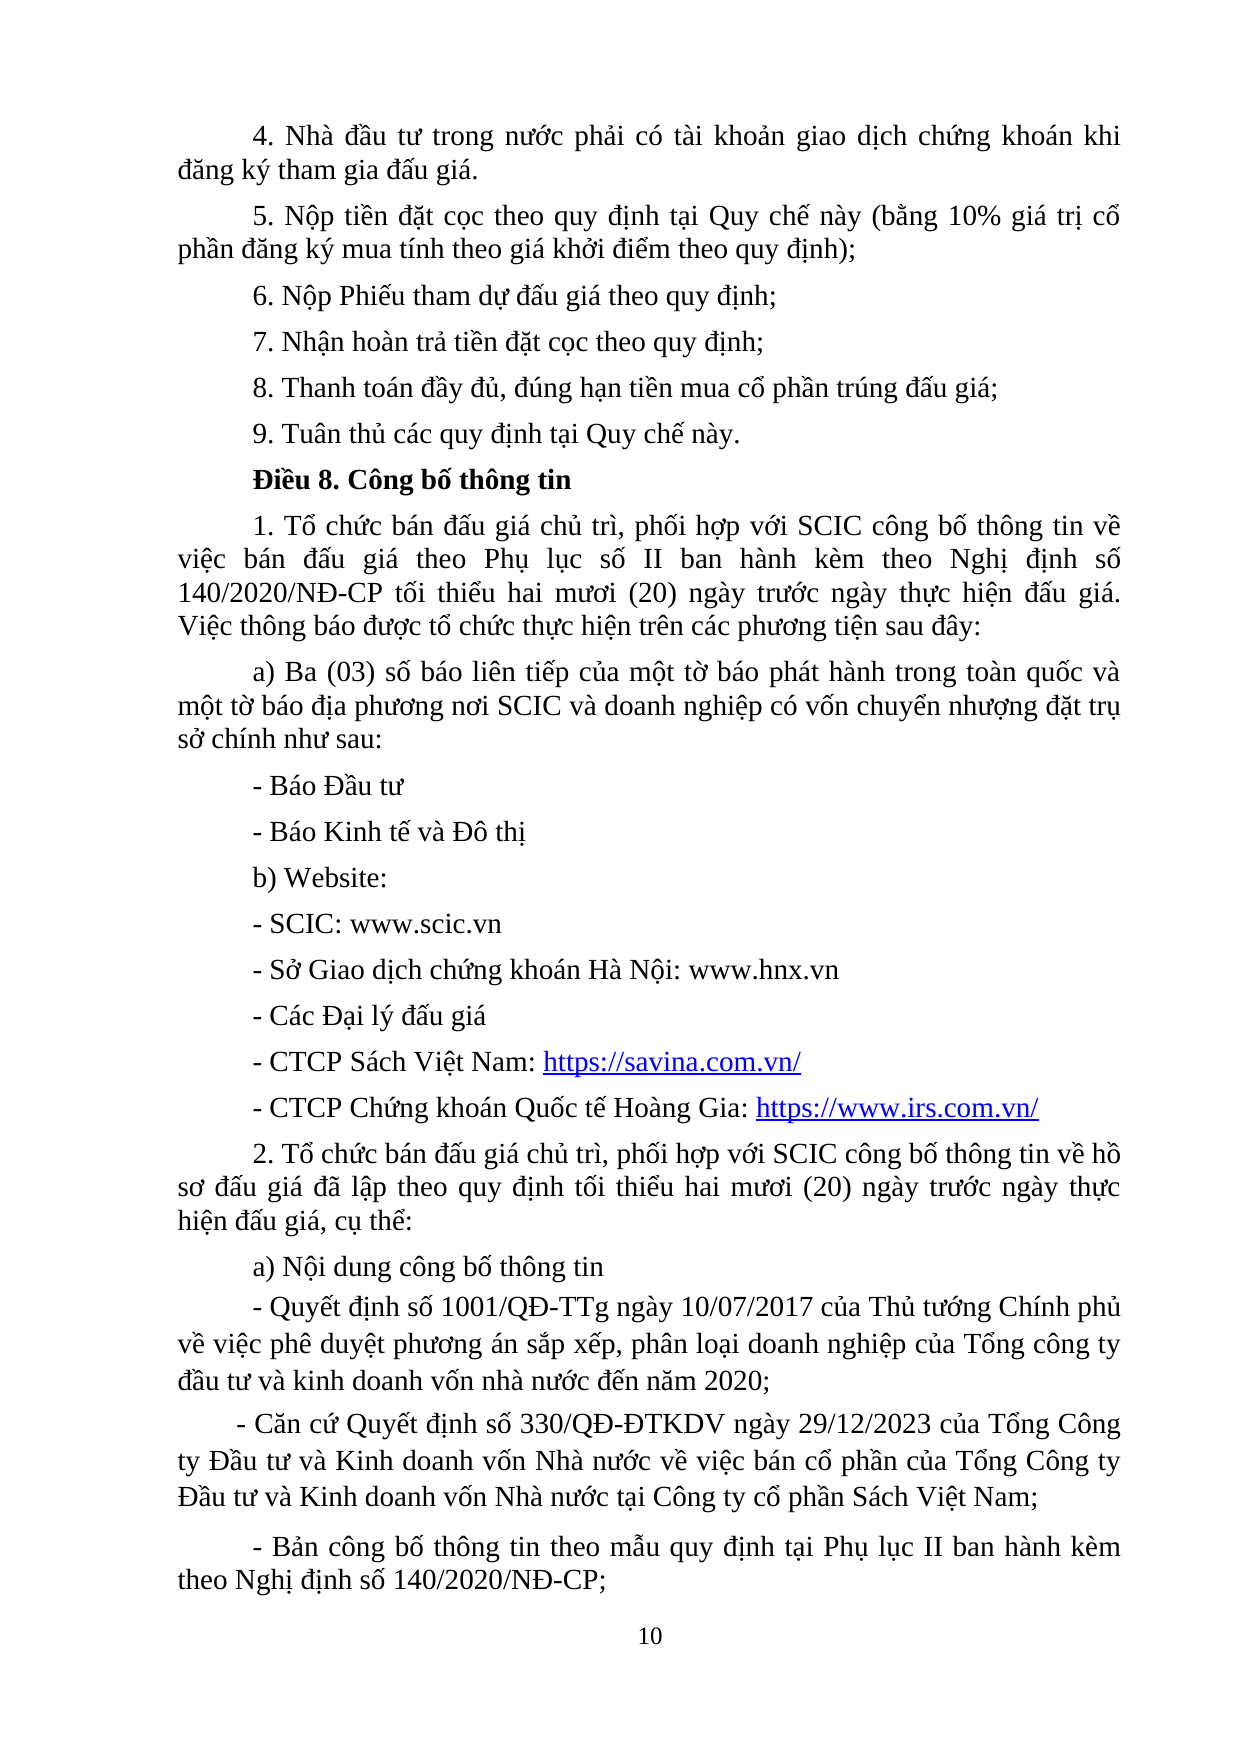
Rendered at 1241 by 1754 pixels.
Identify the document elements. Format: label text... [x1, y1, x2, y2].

text 7. Nhận hoàn trả tiền đặt cọc theo quy định; [177, 324, 1122, 357]
text 9. Tuân thủ các quy định tại Quy chế này. [177, 416, 1122, 449]
text - Báo Kinh tế và Đô thị [177, 814, 1122, 847]
text 4. Nhà đầu tư trong nước phải có tài khoản giao dịch chứng khoán khi đăng ký tham gia đấu giá. [177, 118, 1122, 186]
text - CTCP Sách Việt Nam: https://savina.com.vn/ [177, 1044, 1122, 1077]
text 5. Nộp tiền đặt cọc theo quy định tại Quy chế này (bằng 10% giá trị cổ phần đăng ký mua tính theo giá khởi điểm theo quy định); [177, 198, 1122, 265]
text 6. Nộp Phiếu tham dự đấu giá theo quy định; [177, 278, 1122, 311]
text Điều 8. Công bố thông tin [177, 462, 1122, 495]
text a) Nội dung công bố thông tin [177, 1249, 1122, 1283]
text - Căn cứ Quyết định số 330/QĐ-ĐTKDV ngày 29/12/2023 của Tổng Công ty Đầu tư và Kinh doanh vốn Nhà nước về việc bán cổ phần của Tổng Công ty Đầu tư và Kinh doanh vốn Nhà nước tại Công ty cổ phần Sách Việt Nam; [177, 1406, 1122, 1513]
text a) Ba (03) số báo liên tiếp của một tờ báo phát hành trong toàn quốc và một tờ báo địa phương nơi SCIC và doanh nghiệp có vốn chuyển nhượng đặt trụ sở chính như sau: [177, 654, 1122, 755]
text - Bản công bố thông tin theo mẫu quy định tại Phụ lục II ban hành kèm theo Nghị định số 140/2020/NĐ-CP; [177, 1529, 1122, 1596]
text - Các Đại lý đấu giá [177, 998, 1122, 1031]
text - Báo Đầu tư [177, 768, 1122, 801]
text b) Website: [177, 860, 1122, 893]
text - Sở Giao dịch chứng khoán Hà Nội: www.hnx.vn [177, 952, 1122, 985]
text 8. Thanh toán đầy đủ, đúng hạn tiền mua cổ phần trúng đấu giá; [177, 370, 1122, 403]
text 2. Tổ chức bán đấu giá chủ trì, phối hợp với SCIC công bố thông tin về hồ sơ đấu giá đã lập theo quy định tối thiểu hai mươi (20) ngày trước ngày thực hiện đấu giá, cụ thể: [177, 1136, 1122, 1237]
text 1. Tổ chức bán đấu giá chủ trì, phối hợp với SCIC công bố thông tin về việc bán đấu giá theo Phụ lục số II ban hành kèm theo Nghị định số 140/2020/NĐ-CP tối thiểu hai mươi (20) ngày trước ngày thực hiện đấu giá. Việc thông báo được tổ chức thực hiện trên các phương tiện sau đây: [177, 508, 1122, 642]
text - Quyết định số 1001/QĐ-TTg ngày 10/07/2017 của Thủ tướng Chính phủ về việc phê duyệt phương án sắp xếp, phân loại doanh nghiệp của Tổng công ty đầu tư và kinh doanh vốn nhà nước đến năm 2020; [177, 1289, 1122, 1396]
text - SCIC: www.scic.vn [177, 906, 1122, 939]
text - CTCP Chứng khoán Quốc tế Hoàng Gia: https://www.irs.com.vn/ [177, 1090, 1122, 1123]
